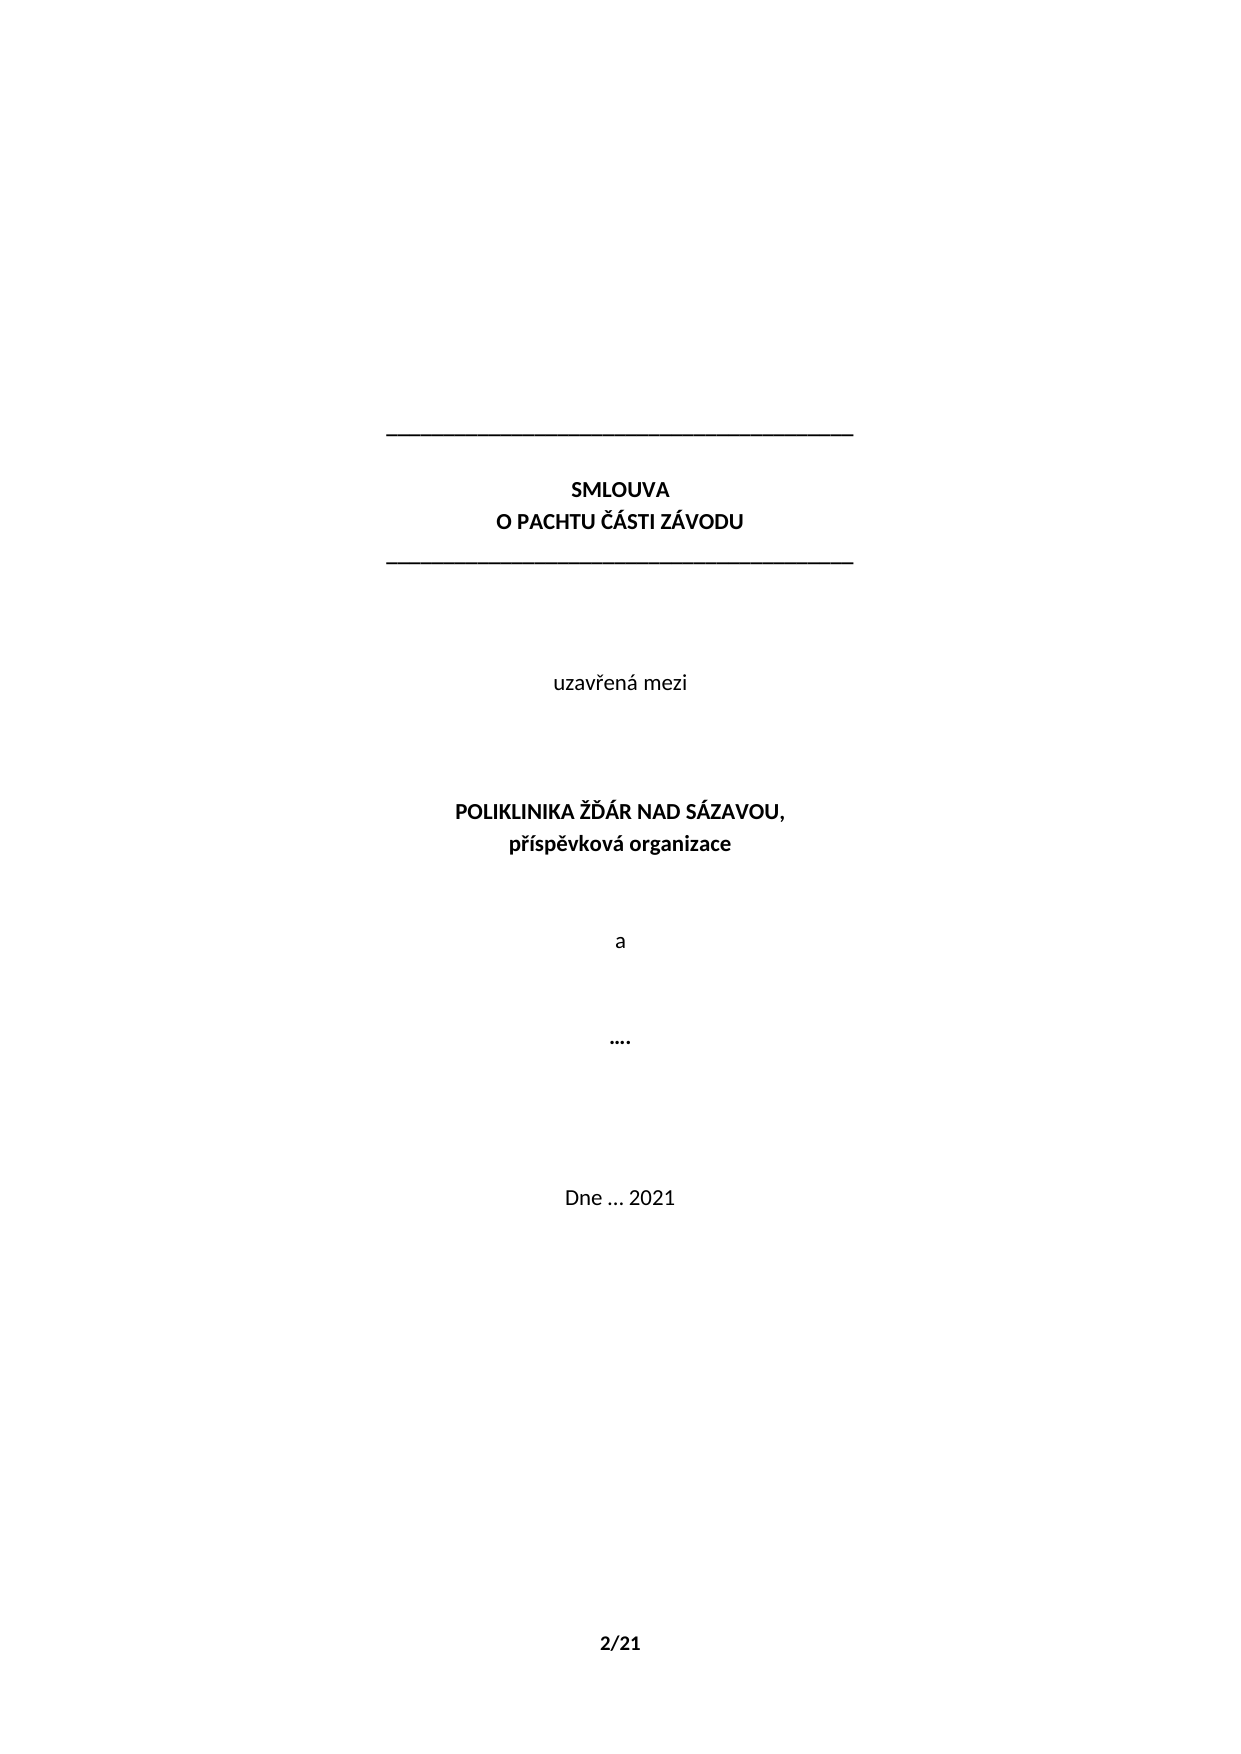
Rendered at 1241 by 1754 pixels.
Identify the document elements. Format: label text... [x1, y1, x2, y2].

text …. [148, 1022, 1093, 1050]
text Smlouva [148, 475, 1093, 503]
text _________________________________________ [148, 539, 1093, 568]
text POLIKLINIKA ŽĎÁR NAD SÁZAVOU, [148, 797, 1093, 825]
text Dne … 2021 [148, 1183, 1093, 1211]
text _________________________________________ [148, 411, 1093, 439]
text a [148, 926, 1093, 954]
text příspěvková organizace [148, 829, 1093, 857]
text uzavřená mezi [148, 668, 1093, 696]
text o pACHTU ČÁSTI ZÁVODU [148, 507, 1093, 535]
